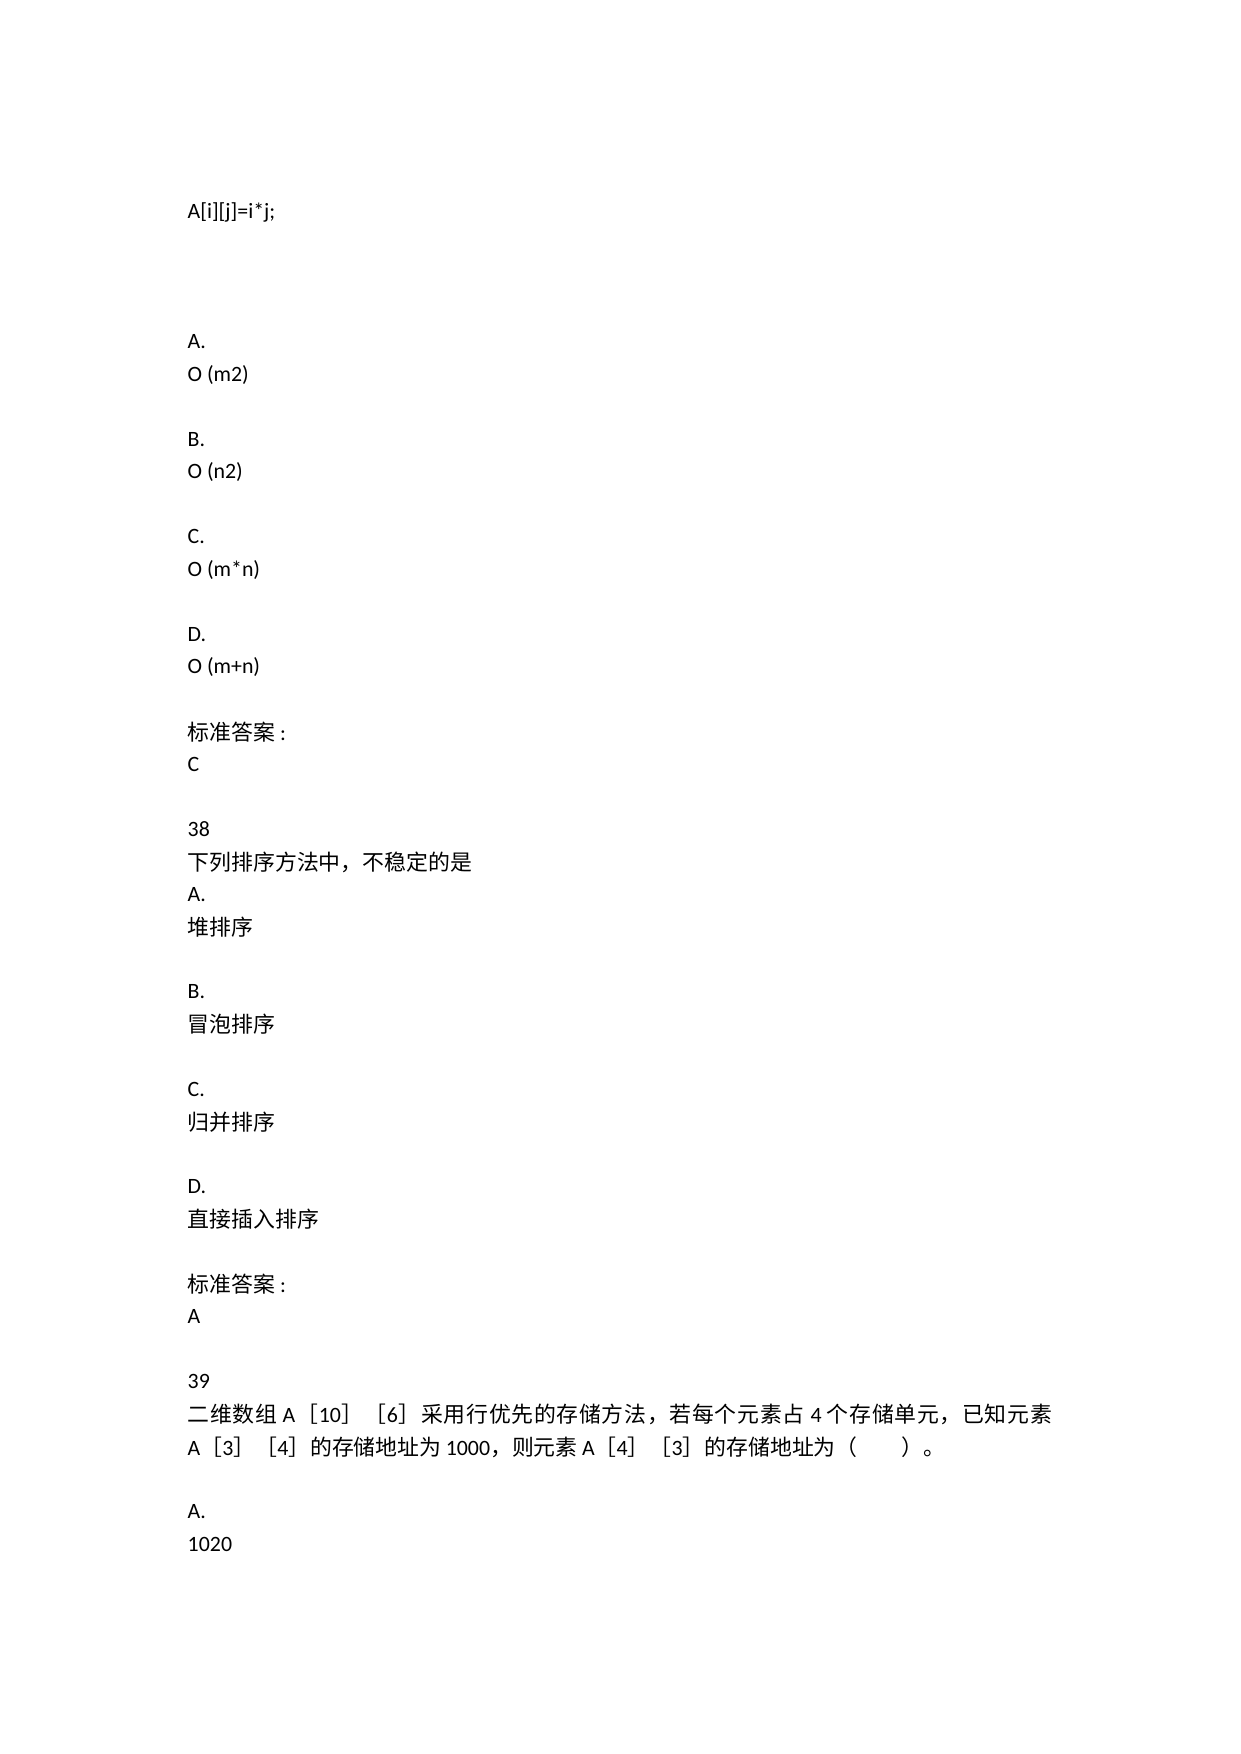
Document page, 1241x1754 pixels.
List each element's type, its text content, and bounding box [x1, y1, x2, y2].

text D. [187, 617, 1053, 649]
text O (m2) [187, 357, 1053, 389]
text 标准答案 : [187, 714, 1053, 747]
text 39 [187, 1364, 1053, 1397]
text A [187, 1299, 1053, 1332]
text 1020 [187, 1527, 1053, 1559]
text 标准答案 : [187, 1267, 1053, 1299]
text O (n2) [187, 454, 1053, 487]
text 冒泡排序 [187, 1007, 1053, 1039]
text A[i][j]=i*j; [187, 194, 1053, 227]
text A. [187, 877, 1053, 909]
text 直接插入排序 [187, 1202, 1053, 1234]
text A. [187, 324, 1053, 357]
text 下列排序方法中，不稳定的是 [187, 844, 1053, 877]
text O (m*n) [187, 552, 1053, 584]
text 堆排序 [187, 909, 1053, 942]
text 归并排序 [187, 1104, 1053, 1137]
text B. [187, 974, 1053, 1007]
text O (m+n) [187, 649, 1053, 682]
text D. [187, 1169, 1053, 1202]
text A. [187, 1494, 1053, 1527]
text C [187, 747, 1053, 779]
text C. [187, 519, 1053, 552]
text C. [187, 1072, 1053, 1104]
text 38 [187, 812, 1053, 844]
text B. [187, 422, 1053, 454]
text 二维数组A［10］［6］采用行优先的存储方法，若每个元素占4个存储单元，已知元素A［3］［4］的存储地址为1000，则元素A［4］［3］的存储地址为（ ）。 [187, 1397, 1053, 1462]
